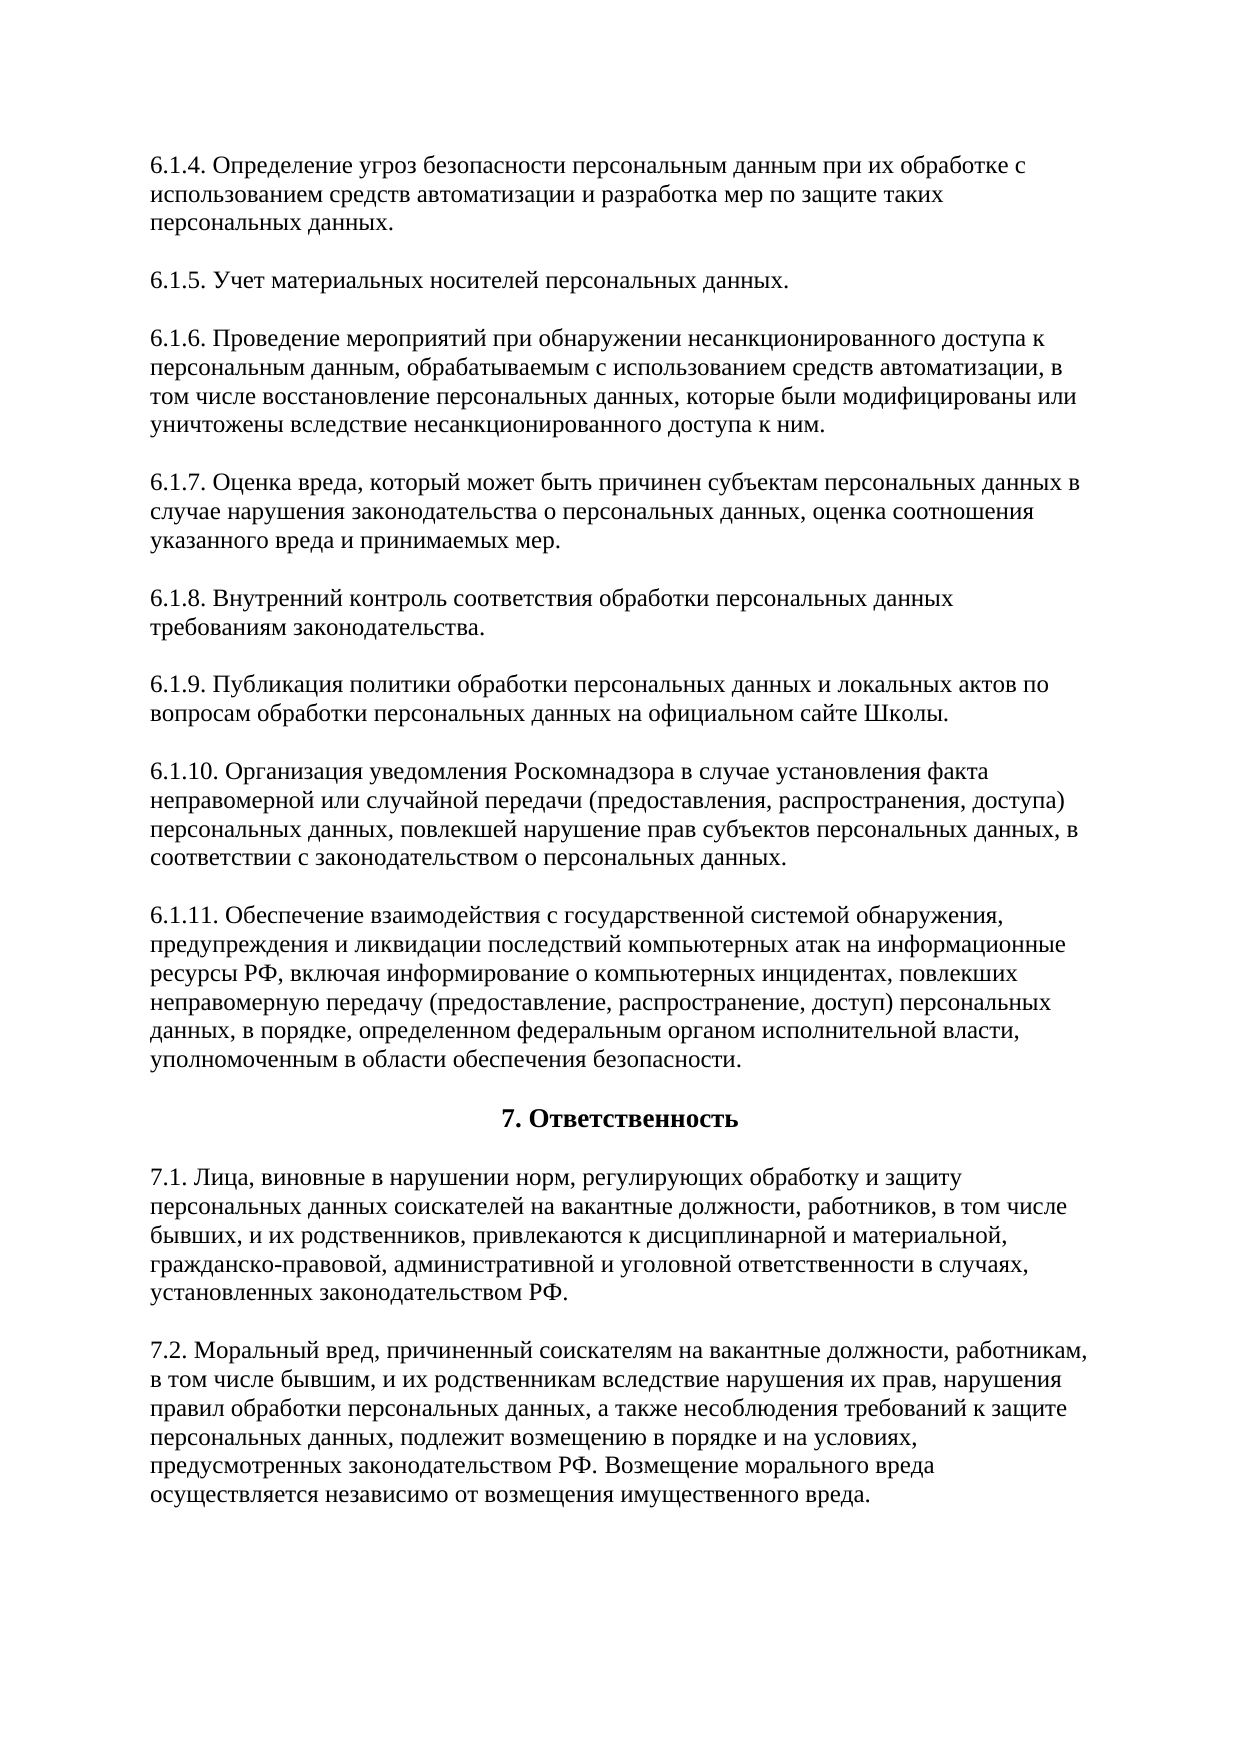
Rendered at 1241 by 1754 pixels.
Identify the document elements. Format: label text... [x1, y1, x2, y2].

text 6.1.9. Публикация политики обработки персональных данных и локальных актов по вопросам обработки персональных данных на официальном сайте Школы. [150, 669, 1090, 727]
text 6.1.4. Определение угроз безопасности персональным данным при их обработке с использованием средств автоматизации и разработка мер по защите таких персональных данных. [150, 150, 1090, 236]
text 7.1. Лица, виновные в нарушении норм, регулирующих обработку и защиту персональных данных соискателей на вакантные должности, работников, в том числе бывших, и их родственников, привлекаются к дисциплинарной и материальной, гражданско-правовой, административной и уголовной ответственности в случаях, установленных законодательством РФ. [150, 1162, 1090, 1306]
text 7. Ответственность [150, 1102, 1090, 1133]
text 6.1.7. Оценка вреда, который может быть причинен субъектам персональных данных в случае нарушения законодательства о персональных данных, оценка соотношения указанного вреда и принимаемых мер. [150, 467, 1090, 554]
text 6.1.11. Обеспечение взаимодействия с государственной системой обнаружения, предупреждения и ликвидации последствий компьютерных атак на информационные ресурсы РФ, включая информирование о компьютерных инцидентах, повлекших неправомерную передачу (предоставление, распространение, доступ) персональных данных, в порядке, определенном федеральным органом исполнительной власти, уполномоченным в области обеспечения безопасности. [150, 900, 1090, 1073]
text 7.2. Моральный вред, причиненный соискателям на вакантные должности, работникам, в том числе бывшим, и их родственникам вследствие нарушения их прав, нарушения правил обработки персональных данных, а также несоблюдения требований к защите персональных данных, подлежит возмещению в порядке и на условиях, предусмотренных законодательством РФ. Возмещение морального вреда осуществляется независимо от возмещения имущественного вреда. [150, 1335, 1090, 1508]
text 6.1.5. Учет материальных носителей персональных данных. [150, 265, 1090, 294]
text 6.1.8. Внутренний контроль соответствия обработки персональных данных требованиям законодательства. [150, 583, 1090, 640]
text 6.1.10. Организация уведомления Роскомнадзора в случае установления факта неправомерной или случайной передачи (предоставления, распространения, доступа) персональных данных, повлекшей нарушение прав субъектов персональных данных, в соответствии с законодательством о персональных данных. [150, 756, 1090, 871]
text 6.1.6. Проведение мероприятий при обнаружении несанкционированного доступа к персональным данным, обрабатываемым с использованием средств автоматизации, в том числе восстановление персональных данных, которые были модифицированы или уничтожены вследствие несанкционированного доступа к ним. [150, 323, 1090, 438]
